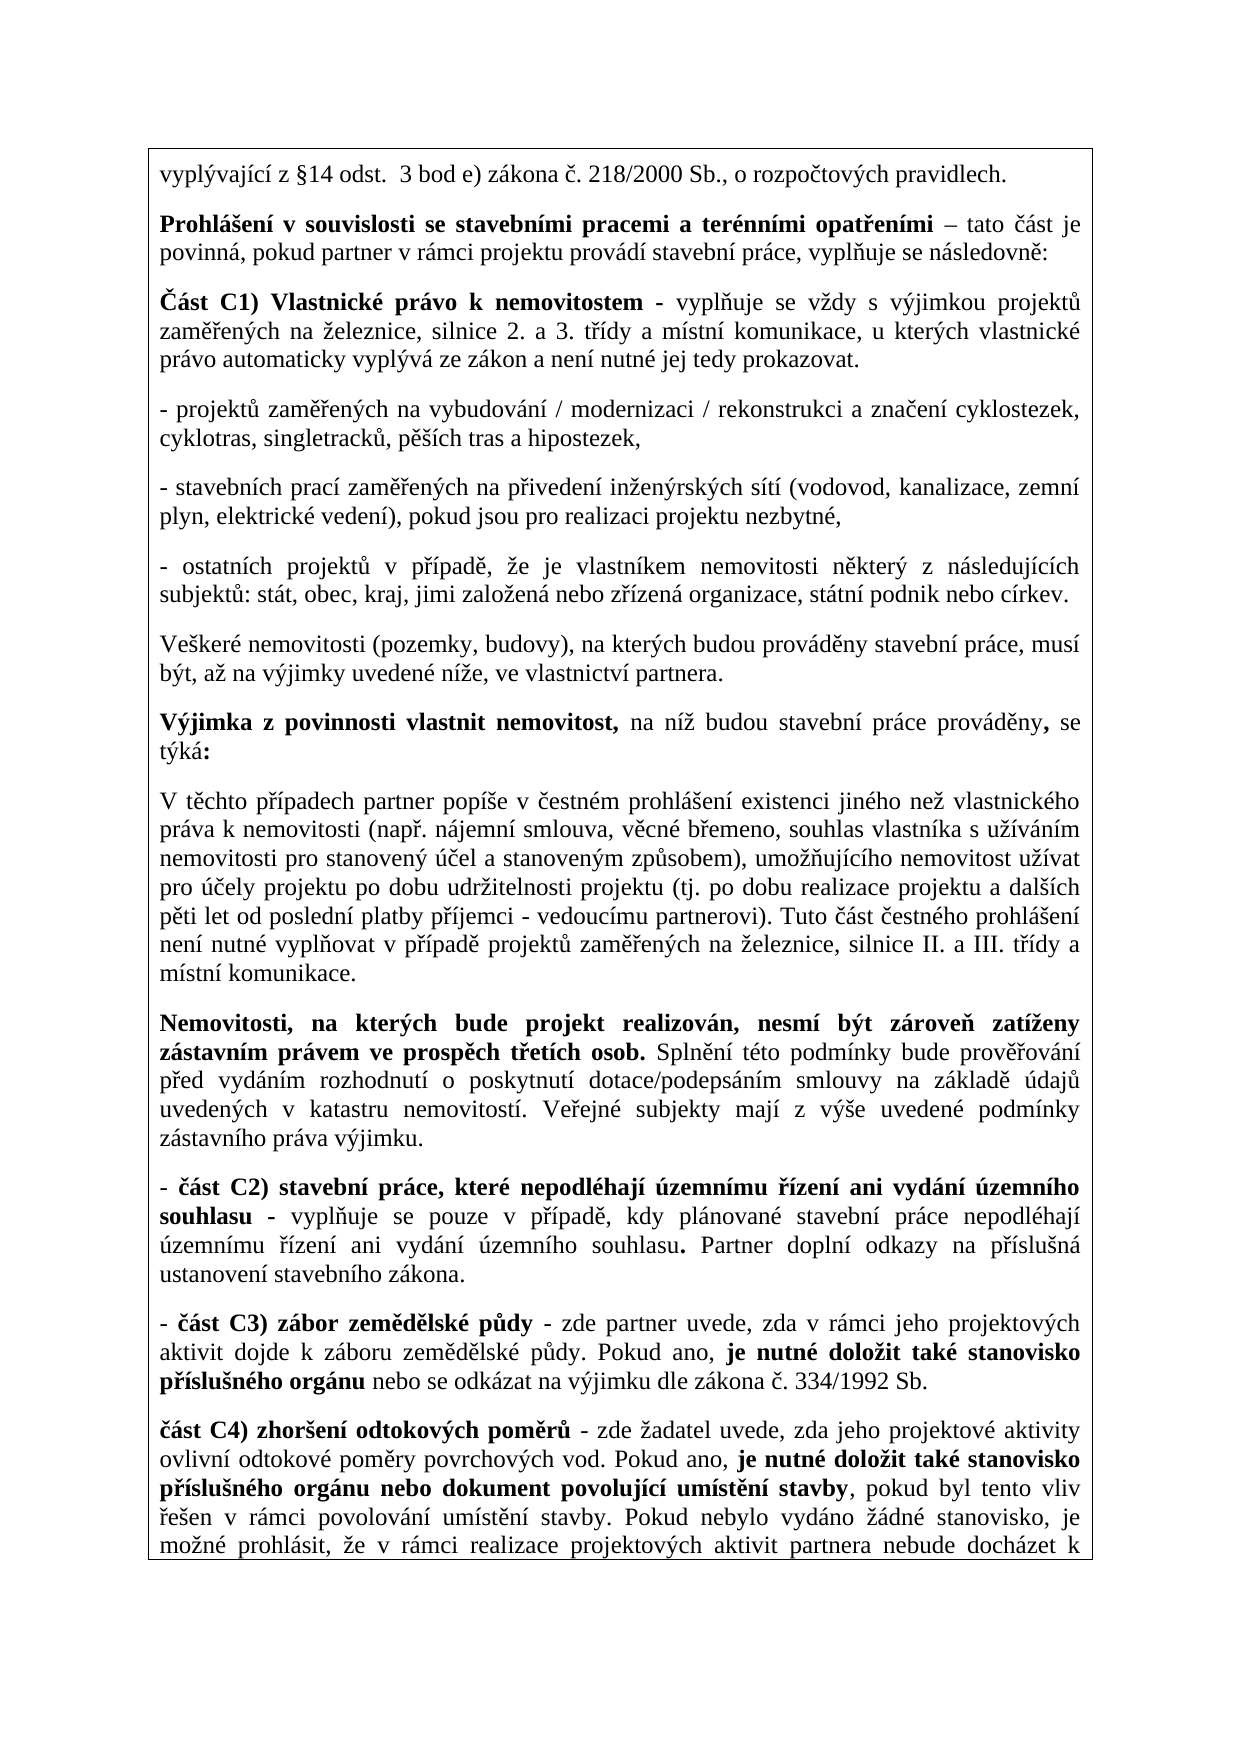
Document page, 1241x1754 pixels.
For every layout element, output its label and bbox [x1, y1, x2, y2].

table_cell [149, 149, 1092, 1559]
